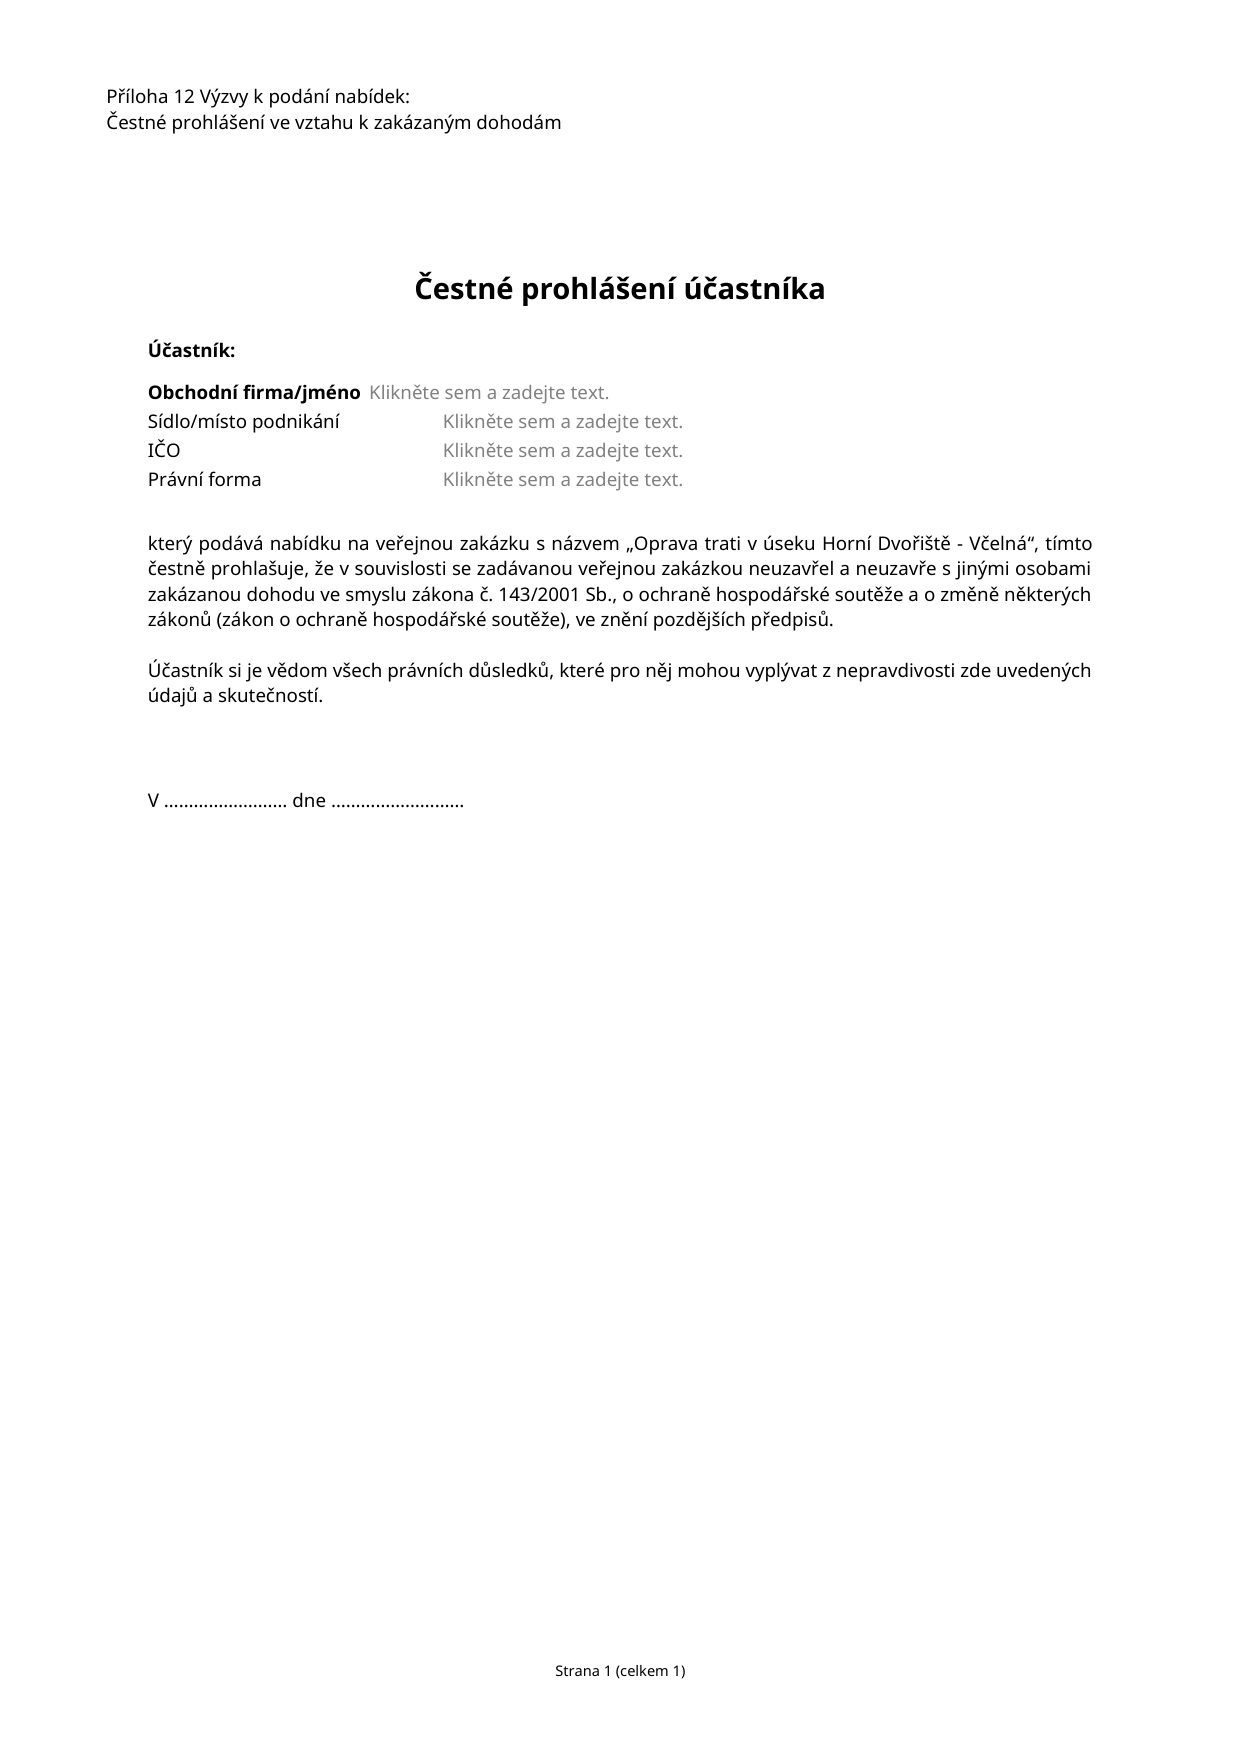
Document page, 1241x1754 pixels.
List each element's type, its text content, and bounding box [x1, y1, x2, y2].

text Účastník si je vědom všech právních důsledků, které pro něj mohou vyplývat z nepravdivosti zde uvedených údajů a skutečností. [148, 657, 1093, 708]
text Účastník: [148, 333, 1093, 364]
text V ………………….… dne ……………………… [148, 784, 1092, 813]
text Právní forma [148, 463, 1093, 492]
text IČO [148, 434, 1093, 463]
text Obchodní firma/jméno [148, 376, 1093, 405]
text Sídlo/místo podnikání [148, 405, 1093, 434]
title Čestné prohlášení účastníka [148, 268, 1093, 308]
text který podává nabídku na veřejnou zakázku s názvem „Oprava trati v úseku Horní Dvořiště - Včelná“, tímto čestně prohlašuje, že v souvislosti se zadávanou veřejnou zakázkou neuzavřel a neuzavře s jinými osobami zakázanou dohodu ve smyslu zákona č. 143/2001 Sb., o ochraně hospodářské soutěže a o změně některých zákonů (zákon o ochraně hospodářské soutěže), ve znění pozdějších předpisů. [148, 530, 1093, 632]
